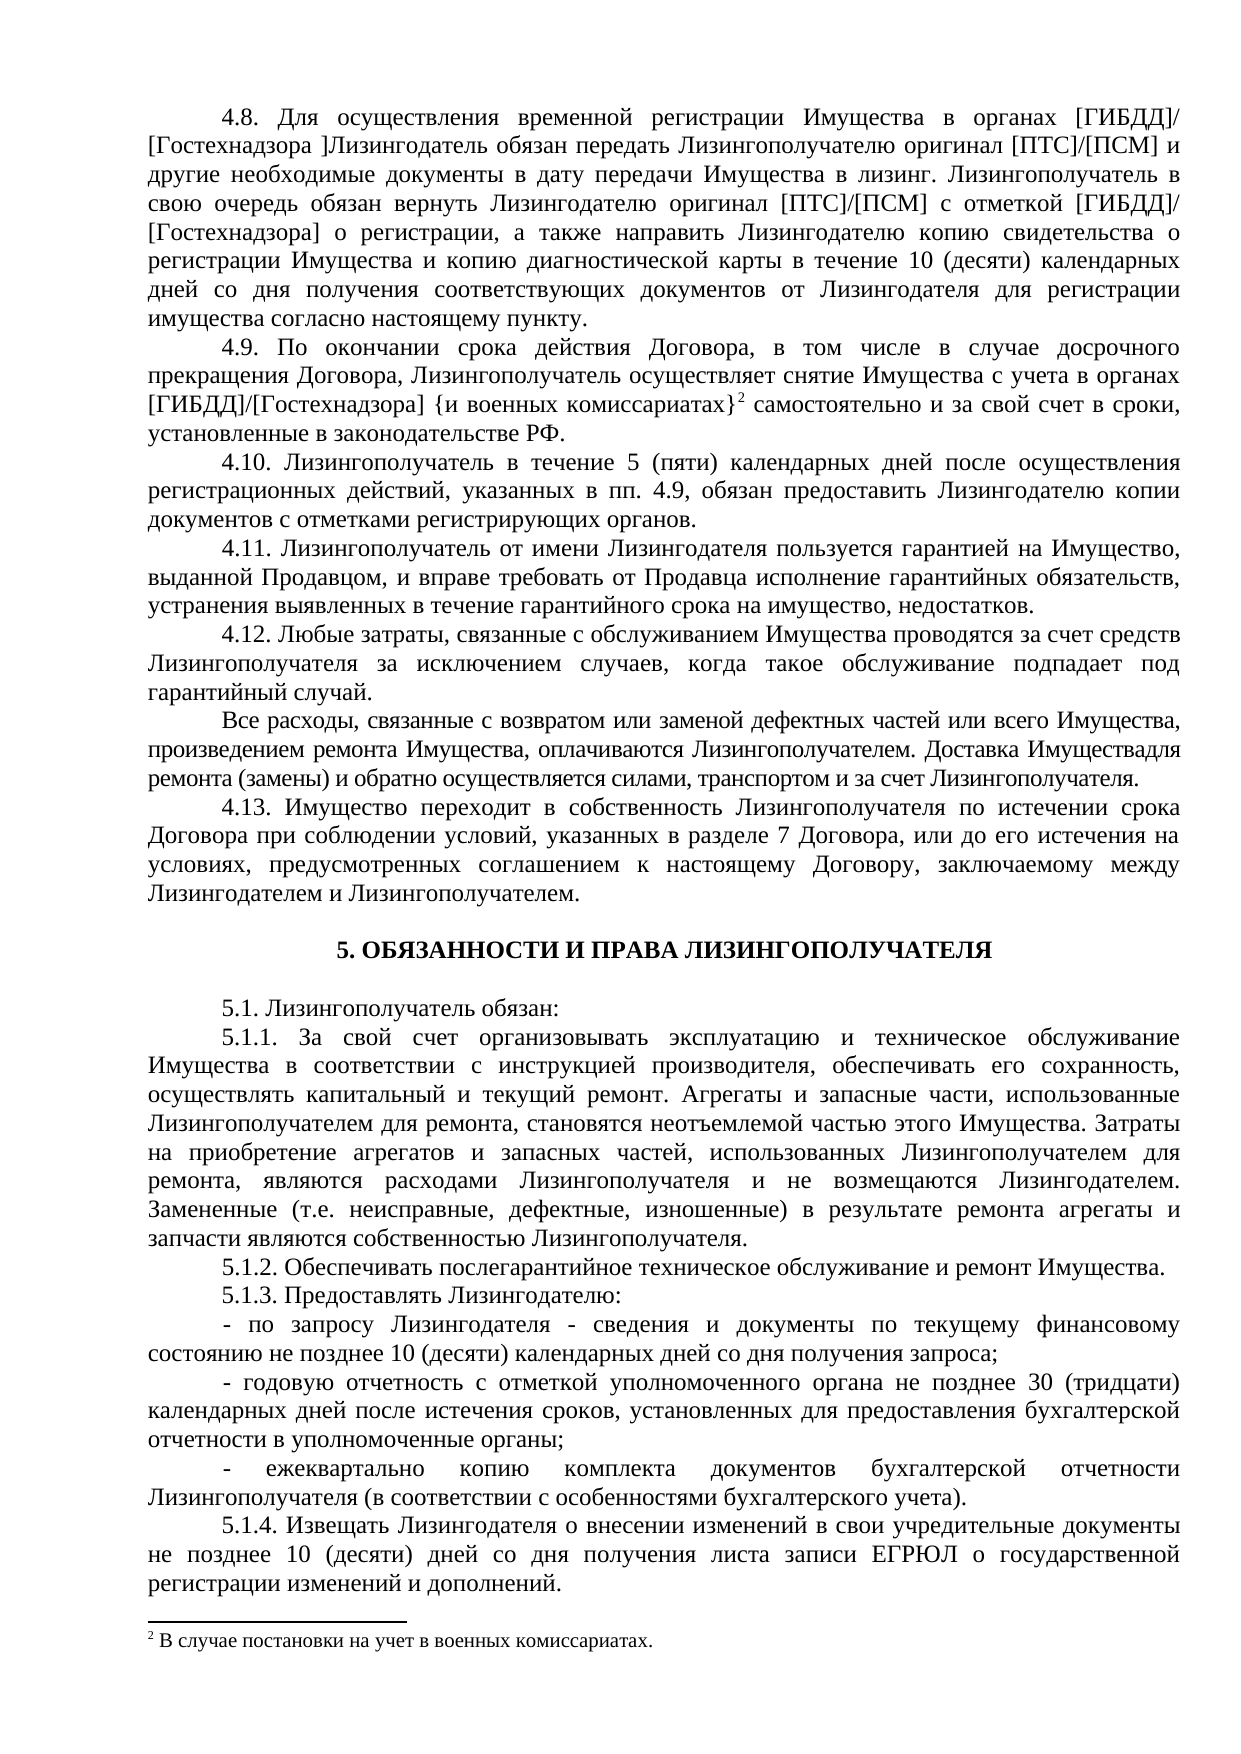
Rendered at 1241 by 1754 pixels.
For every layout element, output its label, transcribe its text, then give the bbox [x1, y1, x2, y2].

text 4.10. Лизингополучатель в течение 5 (пяти) календарных дней после осуществления регистрационных действий, указанных в пп. 4.9, обязан предоставить Лизингодателю копии документов с отметками регистрирующих органов. [148, 447, 1181, 533]
text 5.1.3. Предоставлять Лизингодателю: [148, 1281, 1181, 1309]
text 4.13. Имущество переходит в собственность Лизингополучателя по истечении срока Договора при соблюдении условий, указанных в разделе 7 Договора, или до его истечения на условиях, предусмотренных соглашением к настоящему Договору, заключаемому между Лизингодателем и Лизингополучателем. [148, 792, 1181, 907]
text - ежеквартально копию комплекта документов бухгалтерской отчетности Лизингополучателя (в соответствии с особенностями бухгалтерского учета). [148, 1453, 1181, 1511]
text Все расходы, связанные с возвратом или заменой дефектных частей или всего Имущества, произведением ремонта Имущества, оплачиваются Лизингополучателем. Доставка Имуществадля ремонта (замены) и обратно осуществляется силами, транспортом и за счет Лизингополучателя. [148, 706, 1181, 792]
text 5.1.1. За свой счет организовывать эксплуатацию и техническое обслуживание Имущества в соответствии с инструкцией производителя, обеспечивать его сохранность, осуществлять капитальный и текущий ремонт. Агрегаты и запасные части, использованные Лизингополучателем для ремонта, становятся неотъемлемой частью этого Имущества. Затраты на приобретение агрегатов и запасных частей, использованных Лизингополучателем для ремонта, являются расходами Лизингополучателя и не возмещаются Лизингодателем. Замененные (т.е. неисправные, дефектные, изношенные) в результате ремонта агрегаты и запчасти являются собственностью Лизингополучателя. [148, 1022, 1181, 1252]
text 4.11. Лизингополучатель от имени Лизингодателя пользуется гарантией на Имущество, выданной Продавцом, и вправе требовать от Продавца исполнение гарантийных обязательств, устранения выявленных в течение гарантийного срока на имущество, недостатков. [148, 533, 1181, 619]
text 4.8. Для осуществления временной регистрации Имущества в органах [ГИБДД]/ [Гостехнадзора ]Лизингодатель обязан передать Лизингополучателю оригинал [ПТС]/[ПСМ] и другие необходимые документы в дату передачи Имущества в лизинг. Лизингополучатель в свою очередь обязан вернуть Лизингодателю оригинал [ПТС]/[ПСМ] с отметкой [ГИБДД]/ [Гостехнадзора] о регистрации, а также направить Лизингодателю копию свидетельства о регистрации Имущества и копию диагностической карты в течение 10 (десяти) календарных дней со дня получения соответствующих документов от Лизингодателя для регистрации имущества согласно настоящему пункту. [148, 102, 1181, 332]
text 5. ОБЯЗАННОСТИ И ПРАВА ЛИЗИНГОПОЛУЧАТЕЛЯ [148, 936, 1181, 964]
text 5.1.2. Обеспечивать послегарантийное техническое обслуживание и ремонт Имущества. [148, 1252, 1181, 1281]
text 4.9. По окончании срока действия Договора, в том числе в случае досрочного прекращения Договора, Лизингополучатель осуществляет снятие Имущества с учета в органах [ГИБДД]/[Гостехнадзора] {и военных комиссариатах} самостоятельно и за свой счет в сроки, установленные в законодательстве РФ. [148, 332, 1181, 447]
text 5.1.4. Извещать Лизингодателя о внесении изменений в свои учредительные документы не позднее 10 (десяти) дней со дня получения листа записи ЕГРЮЛ о государственной регистрации изменений и дополнений. [148, 1511, 1181, 1597]
text 5.1. Лизингополучатель обязан: [148, 993, 1181, 1022]
text 4.12. Любые затраты, связанные с обслуживанием Имущества проводятся за счет средств Лизингополучателя за исключением случаев, когда такое обслуживание подпадает под гарантийный случай. [148, 619, 1181, 706]
text - по запросу Лизингодателя - сведения и документы по текущему финансовому состоянию не позднее 10 (десяти) календарных дней со дня получения запроса; [148, 1309, 1181, 1367]
text - годовую отчетность с отметкой уполномоченного органа не позднее 30 (тридцати) календарных дней после истечения сроков, установленных для предоставления бухгалтерской отчетности в уполномоченные органы; [148, 1367, 1181, 1453]
